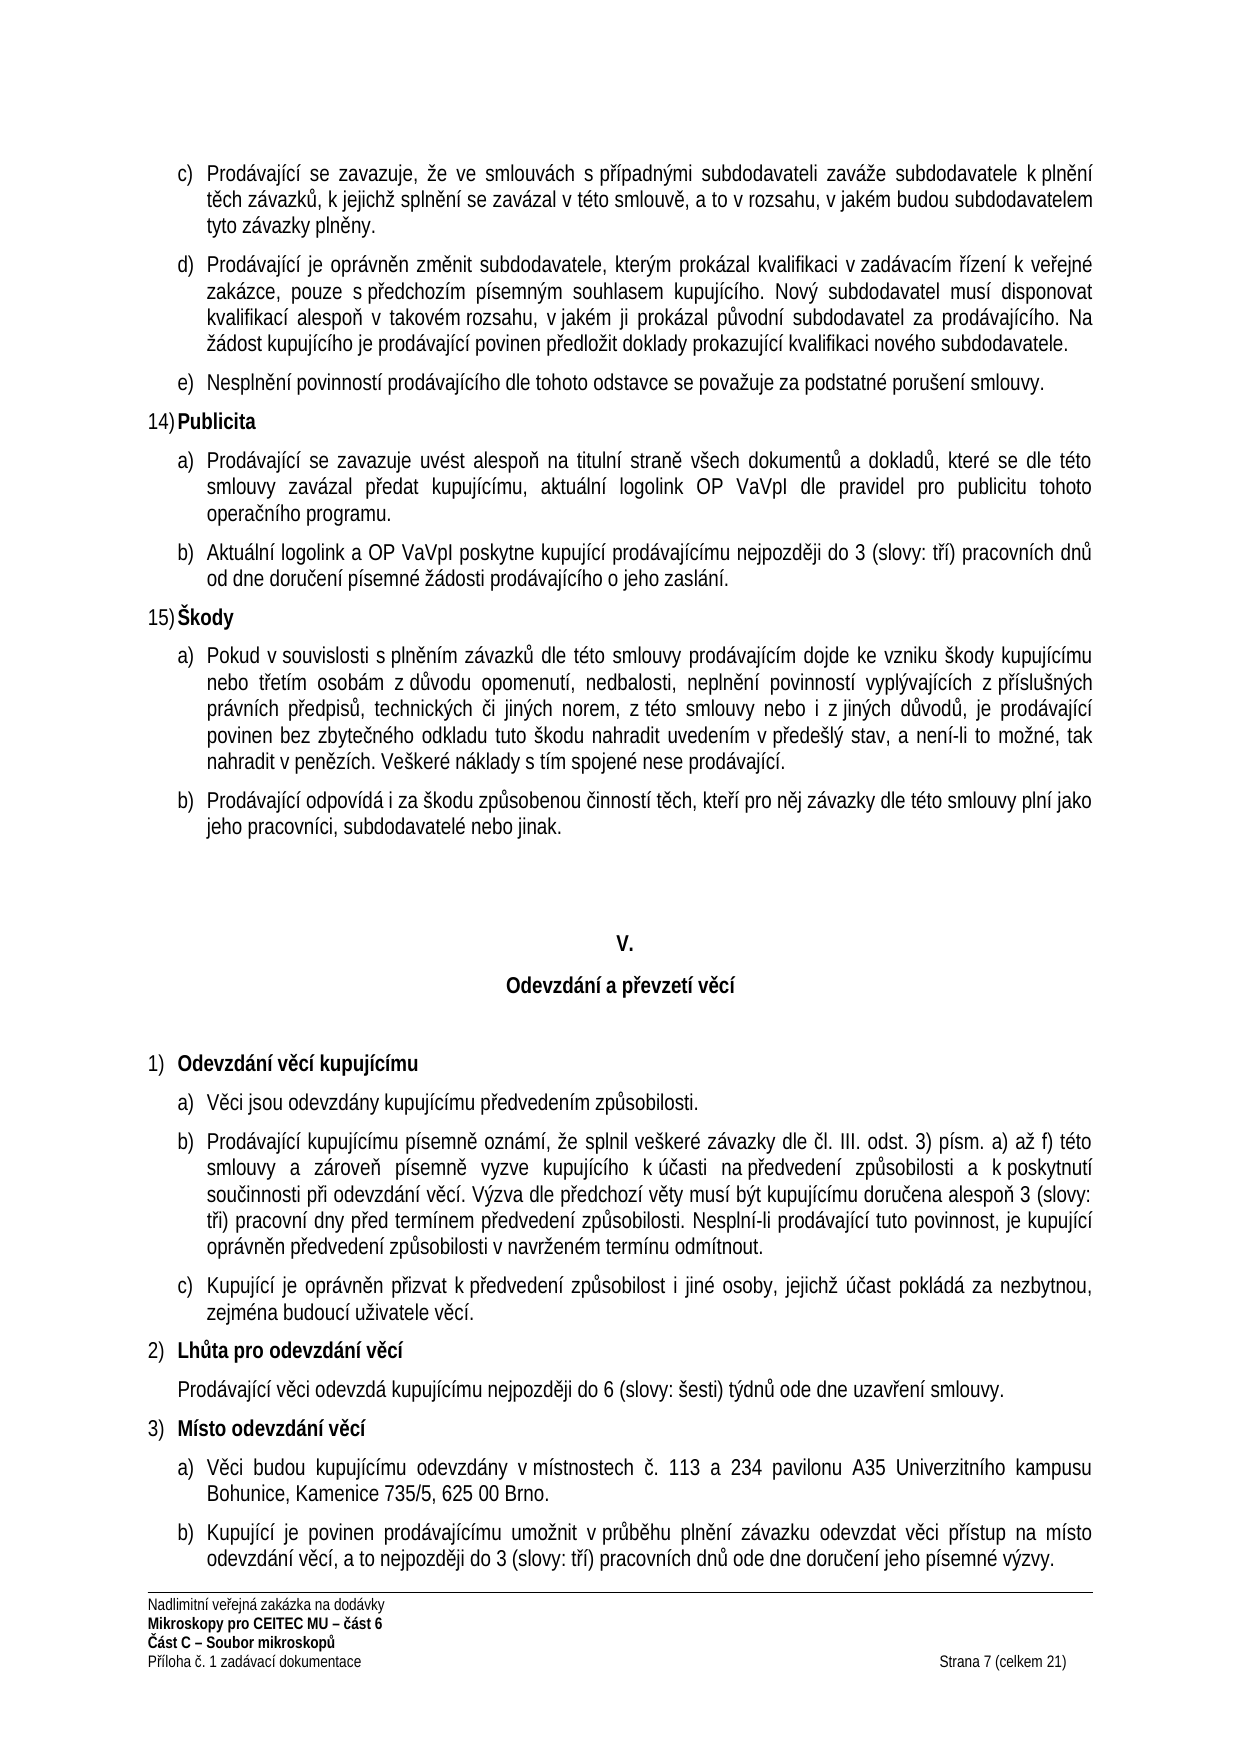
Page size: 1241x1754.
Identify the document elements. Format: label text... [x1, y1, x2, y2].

list Místo odevzdání věcí [148, 1415, 1093, 1441]
text Odevzdání a převzetí věcí [148, 972, 1093, 999]
list Věci budou kupujícímu odevzdány v místnostech č. 113 a 234 pavilonu A35 Univerzitního kampusu Bohunice, Kamenice 735/5, 625 00 Brno. [177, 1454, 1093, 1507]
list Kupující je povinen prodávajícímu umožnit v průběhu plnění závazku odevzdat věci přístup na místo odevzdání věcí, a to nejpozději do 3 (slovy: tří) pracovních dnů ode dne doručení jeho písemné výzvy. [177, 1519, 1093, 1572]
list Aktuální logolink a OP VaVpI poskytne kupující prodávajícímu nejpozději do 3 (slovy: tří) pracovních dnů od dne doručení písemné žádosti prodávajícího o jeho zaslání. [177, 538, 1093, 591]
list Škody [148, 604, 1093, 630]
list Prodávající se zavazuje, že ve smlouvách s případnými subdodavateli zaváže subdodavatele k plnění těch závazků, k jejichž splnění se zavázal v této smlouvě, a to v rozsahu, v jakém budou subdodavatelem tyto závazky plněny. [177, 160, 1093, 239]
list Odevzdání věcí kupujícímu [148, 1050, 1093, 1076]
text Prodávající věci odevzdá kupujícímu nejpozději do 6 (slovy: šesti) týdnů ode dne uzavření smlouvy. [177, 1376, 1093, 1402]
list Prodávající odpovídá i za škodu způsobenou činností těch, kteří pro něj závazky dle této smlouvy plní jako jeho pracovníci, subdodavatelé nebo jinak. [177, 787, 1093, 839]
list Prodávající kupujícímu písemně oznámí, že splnil veškeré závazky dle čl. III. odst. 3) písm. a) až f) této smlouvy a zároveň písemně vyzve kupujícího k účasti na předvedení způsobilosti a k poskytnutí součinnosti při odevzdání věcí. Výzva dle předchozí věty musí být kupujícímu doručena alespoň 3 (slovy: tři) pracovní dny před termínem předvedení způsobilosti. Nesplní-li prodávající tuto povinnost, je kupující oprávněn předvedení způsobilosti v navrženém termínu odmítnout. [177, 1128, 1093, 1259]
list Kupující je oprávněn přizvat k předvedení způsobilost i jiné osoby, jejichž účast pokládá za nezbytnou, zejména budoucí uživatele věcí. [177, 1272, 1093, 1325]
list Lhůta pro odevzdání věcí [148, 1337, 1093, 1364]
list Pokud v souvislosti s plněním závazků dle této smlouvy prodávajícím dojde ke vzniku škody kupujícímu nebo třetím osobám z důvodu opomenutí, nedbalosti, neplnění povinností vyplývajících z příslušných právních předpisů, technických či jiných norem, z této smlouvy nebo i z jiných důvodů, je prodávající povinen bez zbytečného odkladu tuto škodu nahradit uvedením v předešlý stav, a není-li to možné, tak nahradit v penězích. Veškeré náklady s tím spojené nese prodávající. [177, 642, 1093, 774]
list Publicita [148, 408, 1093, 434]
list Věci jsou odevzdány kupujícímu předvedením způsobilosti. [177, 1089, 1093, 1115]
list Prodávající se zavazuje uvést alespoň na titulní straně všech dokumentů a dokladů, které se dle této smlouvy zavázal předat kupujícímu, aktuální logolink OP VaVpI dle pravidel pro publicitu tohoto operačního programu. [177, 447, 1093, 526]
list Prodávající je oprávněn změnit subdodavatele, kterým prokázal kvalifikaci v zadávacím řízení k veřejné zakázce, pouze s předchozím písemným souhlasem kupujícího. Nový subdodavatel musí disponovat kvalifikací alespoň v takovém rozsahu, v jakém ji prokázal původní subdodavatel za prodávajícího. Na žádost kupujícího je prodávající povinen předložit doklady prokazující kvalifikaci nového subdodavatele. [177, 251, 1093, 357]
list Nesplnění povinností prodávajícího dle tohoto odstavce se považuje za podstatné porušení smlouvy. [177, 369, 1093, 396]
